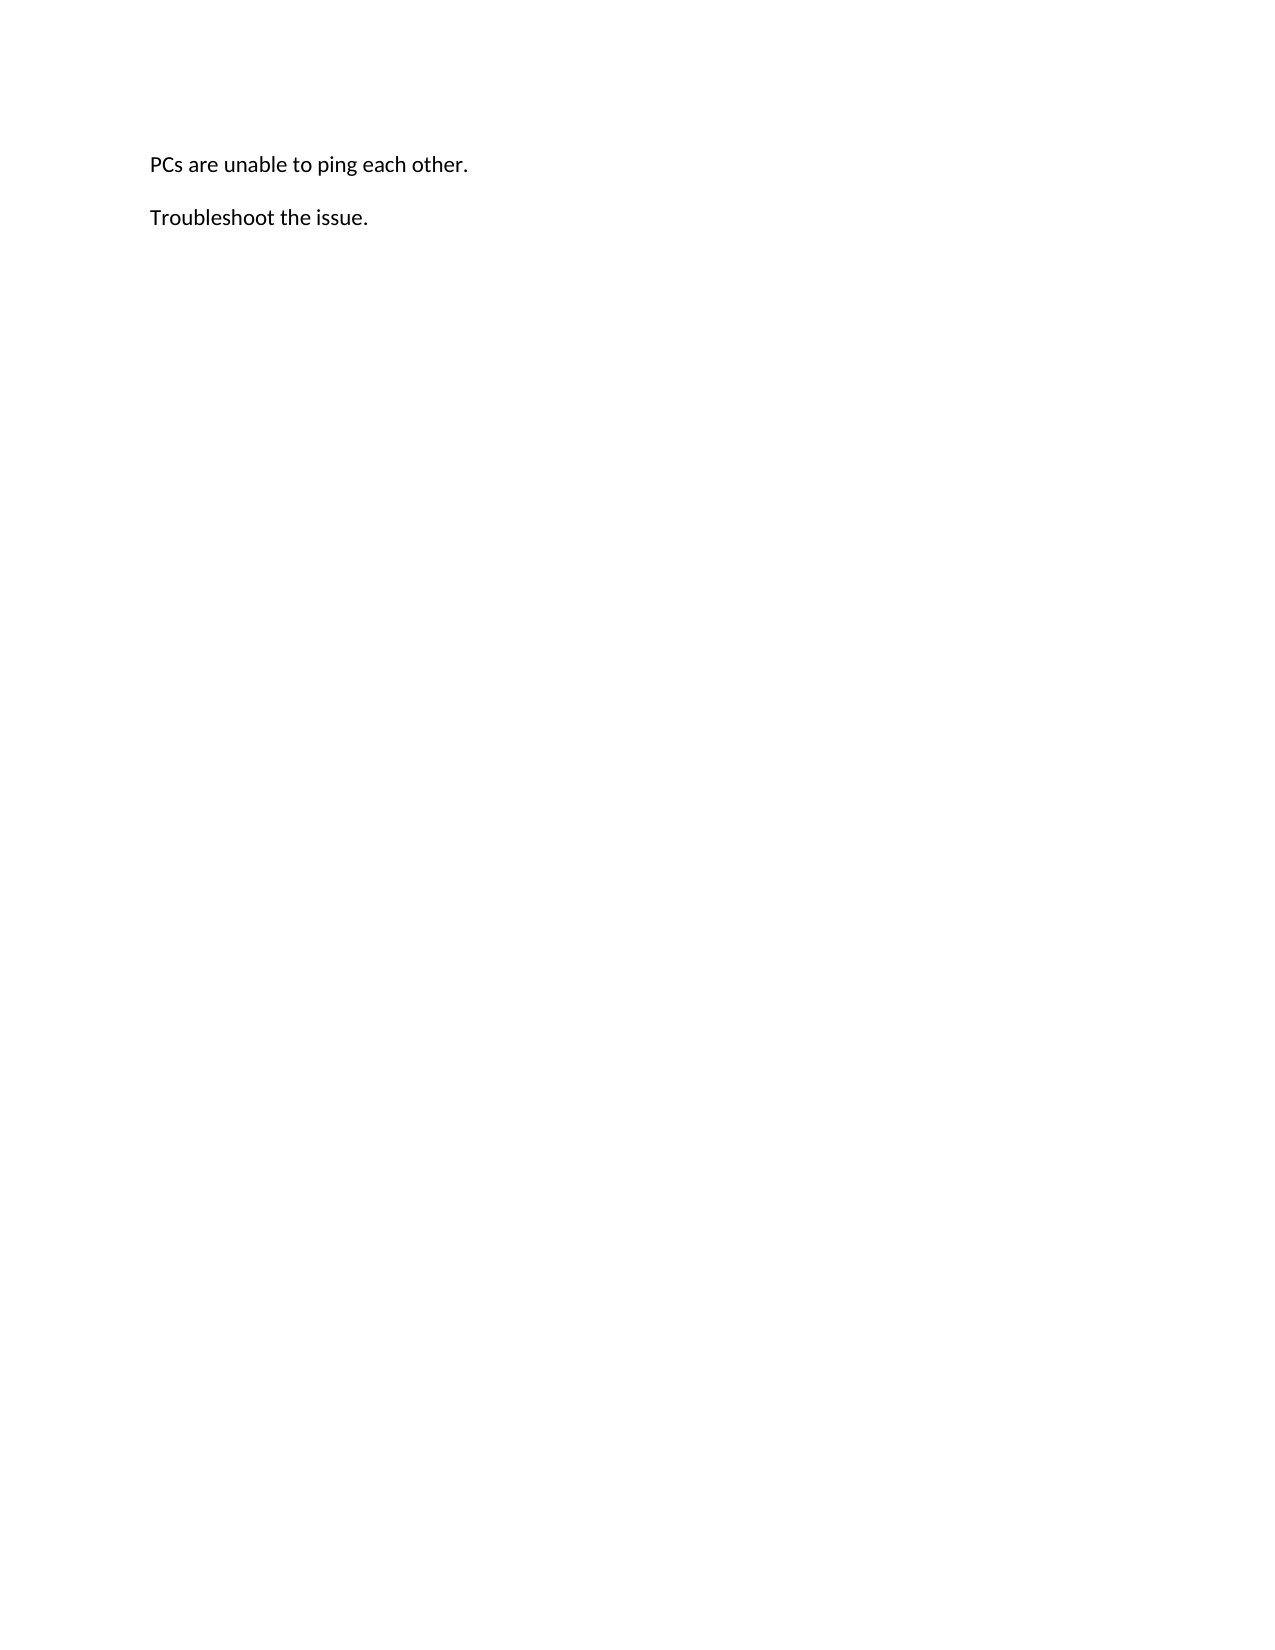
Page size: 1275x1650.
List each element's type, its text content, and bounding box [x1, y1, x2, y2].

text Troubleshoot the issue. [150, 203, 1125, 231]
text PCs are unable to ping each other. [150, 150, 1125, 178]
